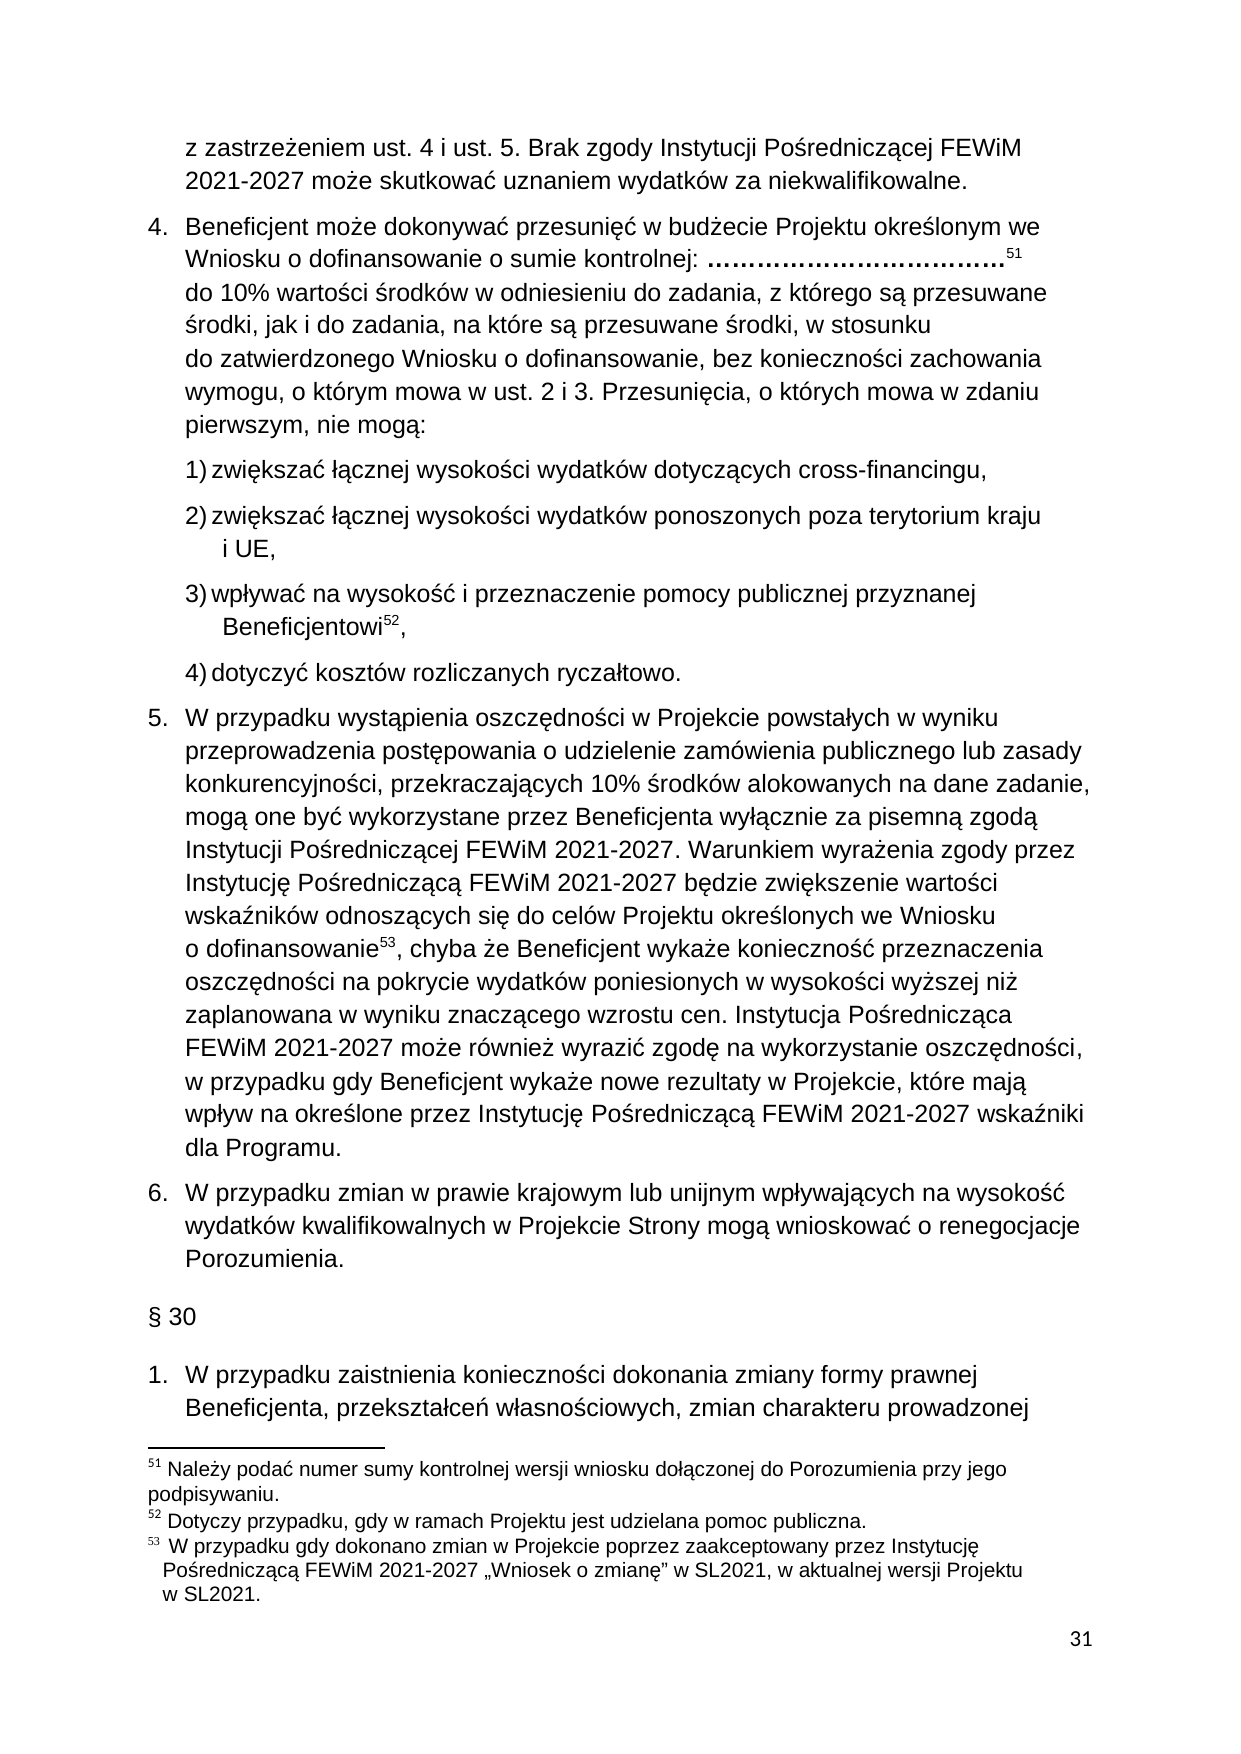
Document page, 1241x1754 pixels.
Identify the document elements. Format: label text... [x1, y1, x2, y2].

list dotyczyć kosztów rozliczanych ryczałtowo. [185, 658, 1092, 686]
text § 30 [148, 1302, 1092, 1331]
list W przypadku zmian w prawie krajowym lub unijnym wpływających na wysokość wydatków kwalifikowalnych w Projekcie Strony mogą wnioskować o renegocjacje Porozumienia. [148, 1178, 1092, 1273]
list Beneficjent może dokonywać przesunięć w budżecie Projektu określonym we Wniosku o dofinansowanie o sumie kontrolnej: ……………………………… do 10% wartości środków w odniesieniu do zadania, z którego są przesuwane środki, jak i do zadania, na które są przesuwane środki, w stosunku do zatwierdzonego Wniosku o dofinansowanie, bez konieczności zachowania wymogu, o którym mowa w ust. 2 i 3. Przesunięcia, o których mowa w zdaniu pierwszym, nie mogą: [148, 211, 1092, 438]
list zwiększać łącznej wysokości wydatków dotyczących cross-financingu, [185, 455, 1092, 484]
list wpływać na wysokość i przeznaczenie pomocy publicznej przyznanej Beneficjentowi, [185, 579, 1092, 641]
list W przypadku wystąpienia oszczędności w Projekcie powstałych w wyniku przeprowadzenia postępowania o udzielenie zamówienia publicznego lub zasady konkurencyjności, przekraczających 10% środków alokowanych na dane zadanie, mogą one być wykorzystane przez Beneficjenta wyłącznie za pisemną zgodą Instytucji Pośredniczącej FEWiM 2021-2027. Warunkiem wyrażenia zgody przez Instytucję Pośredniczącą FEWiM 2021-2027 będzie zwiększenie wartości wskaźników odnoszących się do celów Projektu określonych we Wniosku o dofinansowanie, chyba że Beneficjent wykaże konieczność przeznaczenia oszczędności na pokrycie wydatków poniesionych w wysokości wyższej niż zaplanowana w wyniku znaczącego wzrostu cen. Instytucja Pośrednicząca FEWiM 2021-2027 może również wyrazić zgodę na wykorzystanie oszczędności, w przypadku gdy Beneficjent wykaże nowe rezultaty w Projekcie, które mają wpływ na określone przez Instytucję Pośredniczącą FEWiM 2021-2027 wskaźniki dla Programu. [148, 703, 1092, 1161]
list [148, 1360, 1092, 1422]
list zwiększać łącznej wysokości wydatków ponoszonych poza terytorium kraju i UE, [185, 501, 1092, 562]
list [148, 133, 1092, 195]
